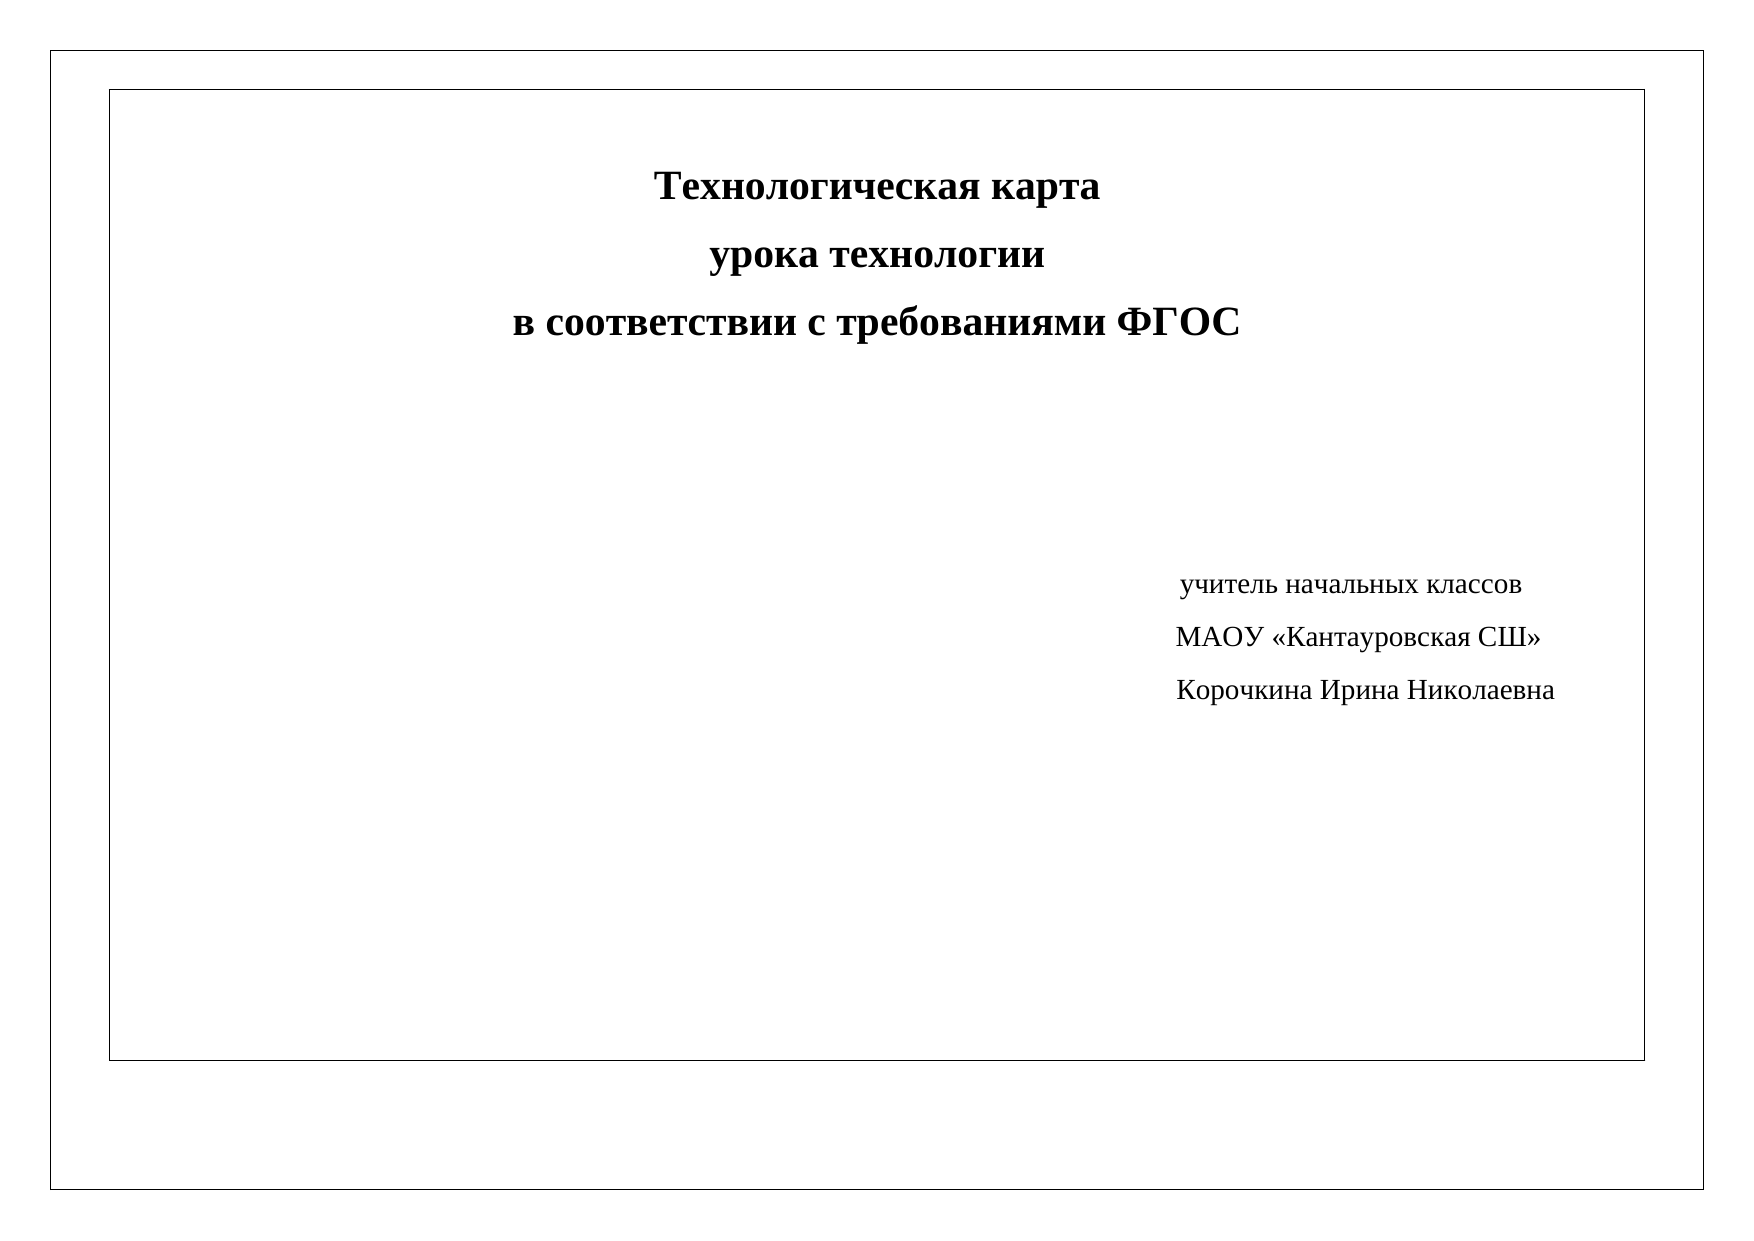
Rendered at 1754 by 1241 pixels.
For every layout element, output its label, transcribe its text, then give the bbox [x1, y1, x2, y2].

text Технологическая карта [110, 157, 1644, 208]
text урока технологии [110, 225, 1644, 276]
text Корочкина Ирина Николаевна [110, 669, 1644, 706]
text учитель начальных классов [110, 563, 1644, 600]
text в соответствии с требованиями ФГОС [110, 294, 1644, 345]
text МАОУ «Кантауровская СШ» [110, 616, 1644, 653]
